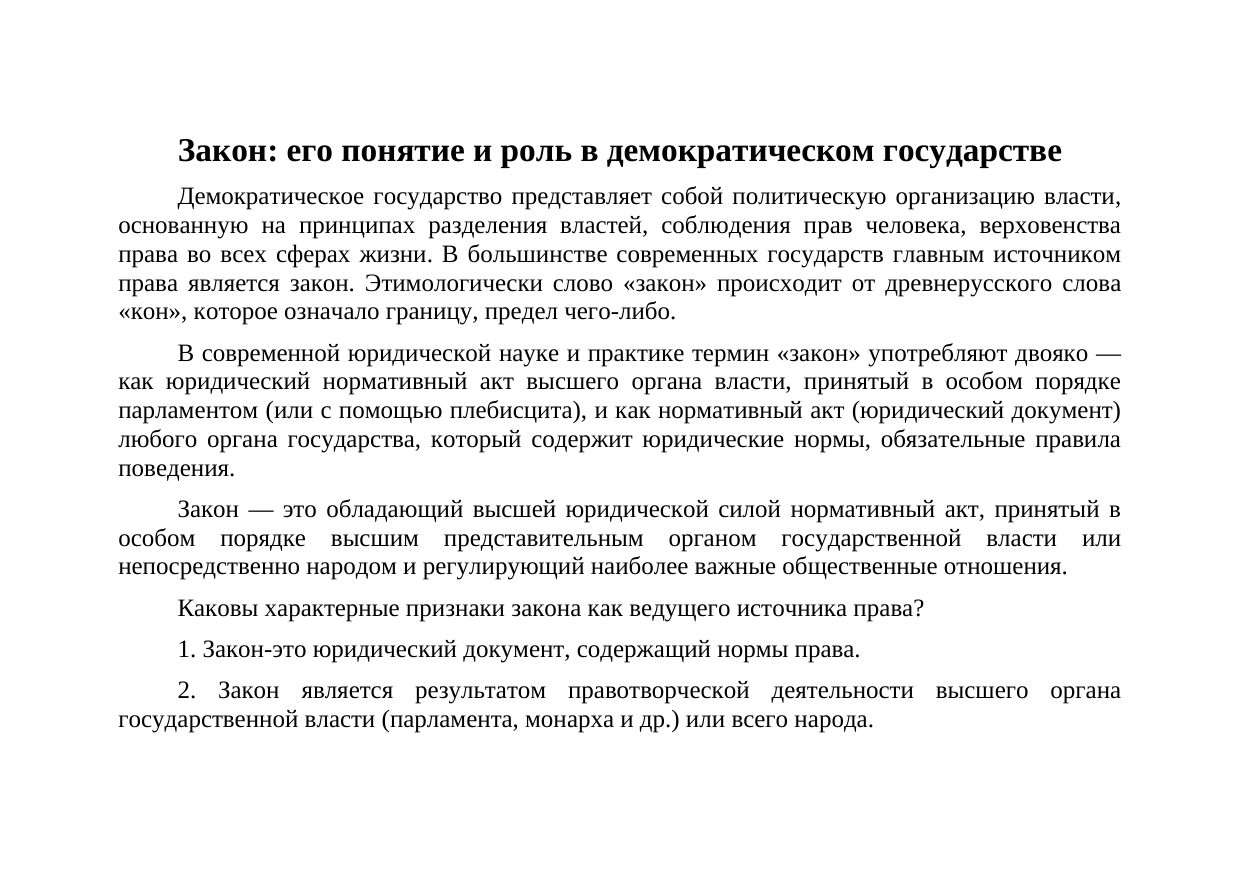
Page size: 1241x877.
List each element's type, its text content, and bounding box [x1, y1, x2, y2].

text 1. Закон-это юридический документ, содержащий нормы права. [118, 634, 1122, 663]
text Закон — это обладающий высшей юридической силой нормативный акт, принятый в особом порядке высшим представительным органом государственной власти или непосредственно народом и регулирующий наиболее важные общественные отношения. [118, 494, 1122, 580]
text Закон: его понятие и роль в демократическом государстве [118, 131, 1122, 169]
text Каковы характерные признаки закона как ведущего источника права? [118, 593, 1122, 621]
text Демократическое государство представляет собой политическую организацию власти, основанную на принципах разделения властей, соблюдения прав человека, верховенства права во всех сферах жизни. В большинстве современных государств главным источником права является закон. Этимологически слово «закон» происходит от древнерусского слова «кон», которое означало границу, предел чего-либо. [118, 181, 1122, 325]
text В современной юридической науке и практике термин «закон» употребляют двояко — как юридический нормативный акт высшего органа власти, принятый в особом порядке парламентом (или с помощью плебисцита), и как нормативный акт (юридический документ) любого органа государства, который содержит юридические нормы, обязательные правила поведения. [118, 338, 1122, 481]
text 2. Закон является результатом правотворческой деятельности высшего органа государственной власти (парламента, монарха и др.) или всего народа. [118, 675, 1122, 733]
